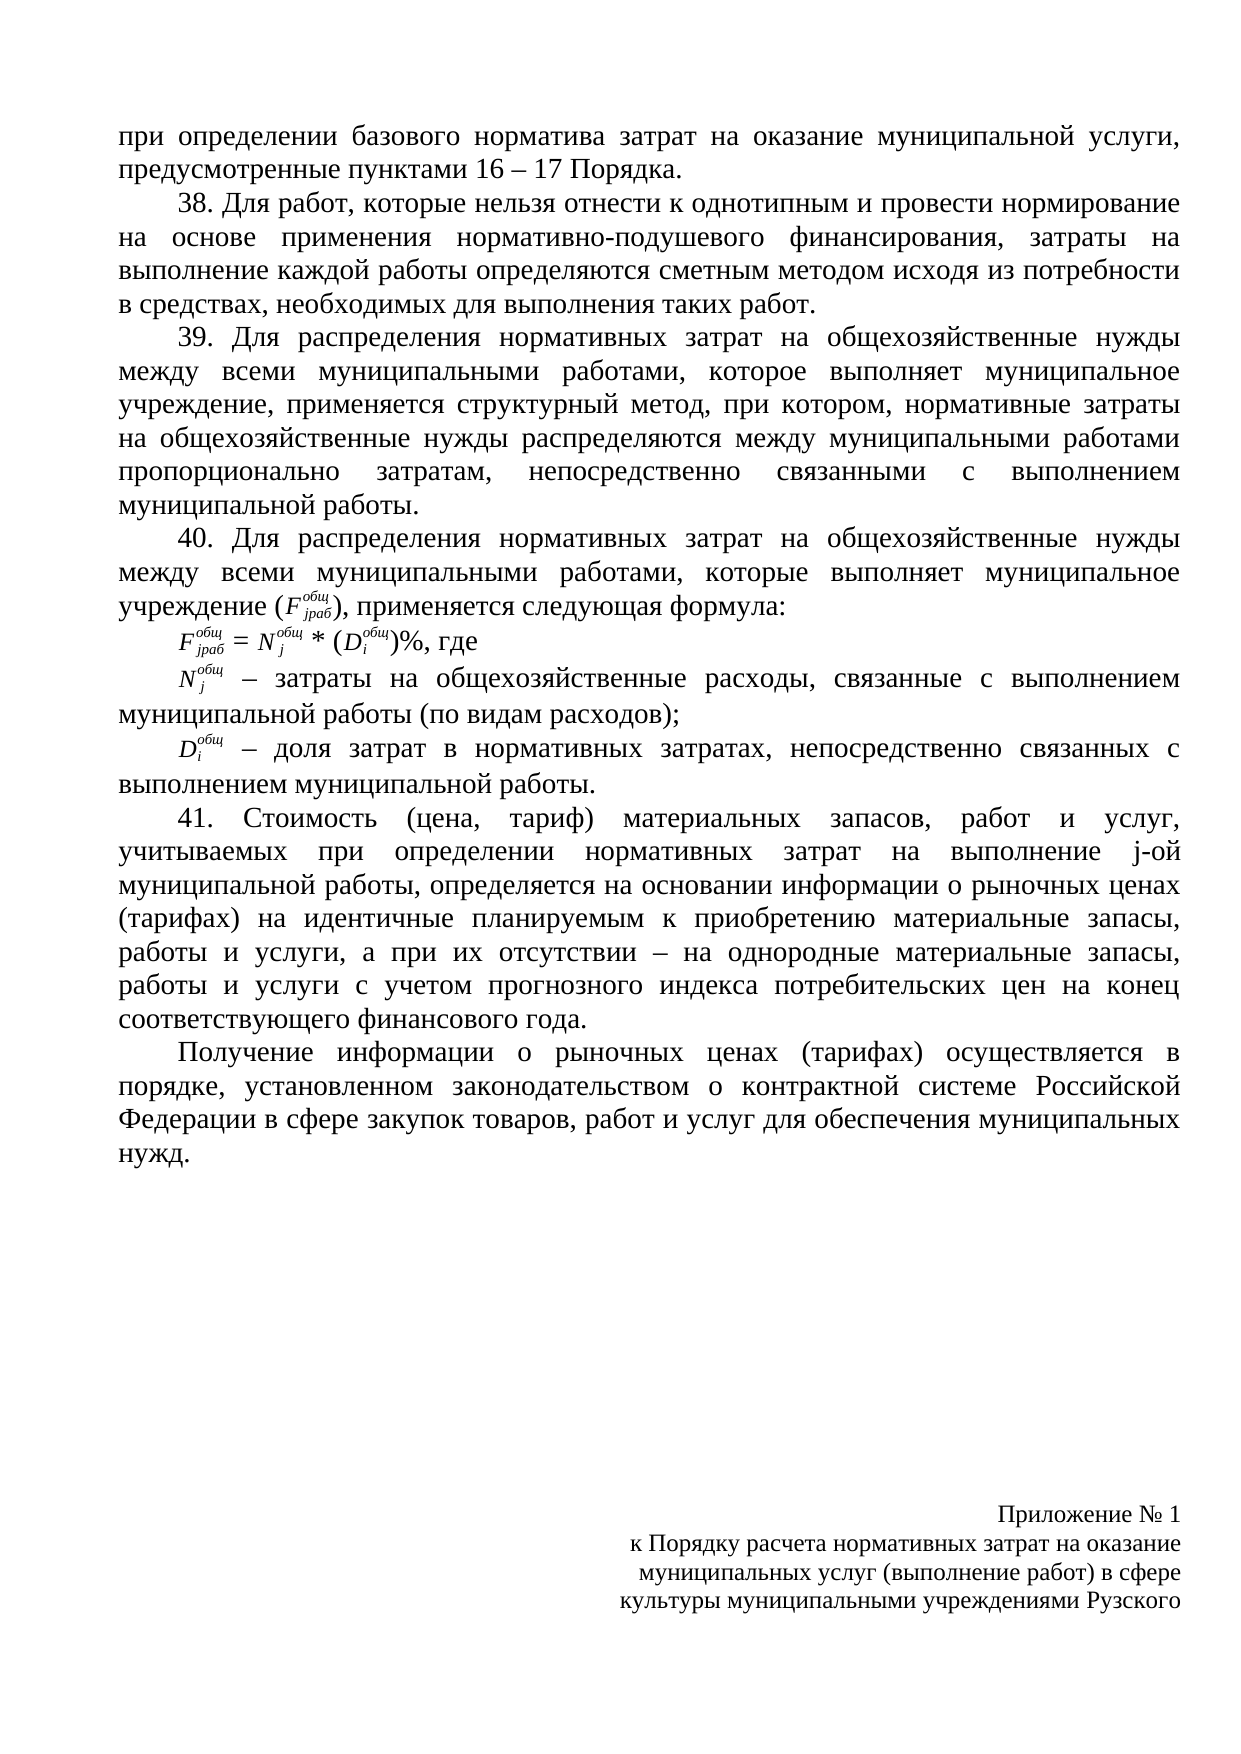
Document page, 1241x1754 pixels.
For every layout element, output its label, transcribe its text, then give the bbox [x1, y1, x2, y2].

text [591, 1499, 1181, 1614]
text 41. Стоимость (цена, тариф) материальных запасов, работ и услуг, учитываемых при определении нормативных затрат на выполнение j-ой муниципальной работы, определяется на основании информации о рыночных ценах (тарифах) на идентичные планируемым к приобретению материальные запасы, работы и услуги, а при их отсутствии – на однородные материальные запасы, работы и услуги с учетом прогнозного индекса потребительских цен на конец соответствующего финансового года. [118, 800, 1181, 1034]
text Получение информации о рыночных ценах (тарифах) осуществляется в порядке, установленном законодательством о контрактной системе Российской Федерации в сфере закупок товаров, работ и услуг для обеспечения муниципальных нужд. [118, 1034, 1181, 1169]
text 40. Для распределения нормативных затрат на общехозяйственные нужды между всеми муниципальными работами, которые выполняет муниципальное учреждение (), применяется следующая формула: [118, 521, 1181, 623]
text – затраты на общехозяйственные расходы, связанные с выполнением муниципальной работы (по видам расходов); [118, 660, 1181, 730]
text = * ()%, где [118, 623, 1181, 660]
text – доля затрат в нормативных затратах, непосредственно связанных с выполнением муниципальной работы. [118, 730, 1181, 800]
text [118, 118, 1181, 185]
text 39. Для распределения нормативных затрат на общехозяйственные нужды между всеми муниципальными работами, которое выполняет муниципальное учреждение, применяется структурный метод, при котором, нормативные затраты на общехозяйственные нужды распределяются между муниципальными работами пропорционально затратам, непосредственно связанными с выполнением муниципальной работы. [118, 319, 1181, 521]
text 38. Для работ, которые нельзя отнести к однотипным и провести нормирование на основе применения нормативно-подушевого финансирования, затраты на выполнение каждой работы определяются сметным методом исходя из потребности в средствах, необходимых для выполнения таких работ. [118, 185, 1181, 319]
